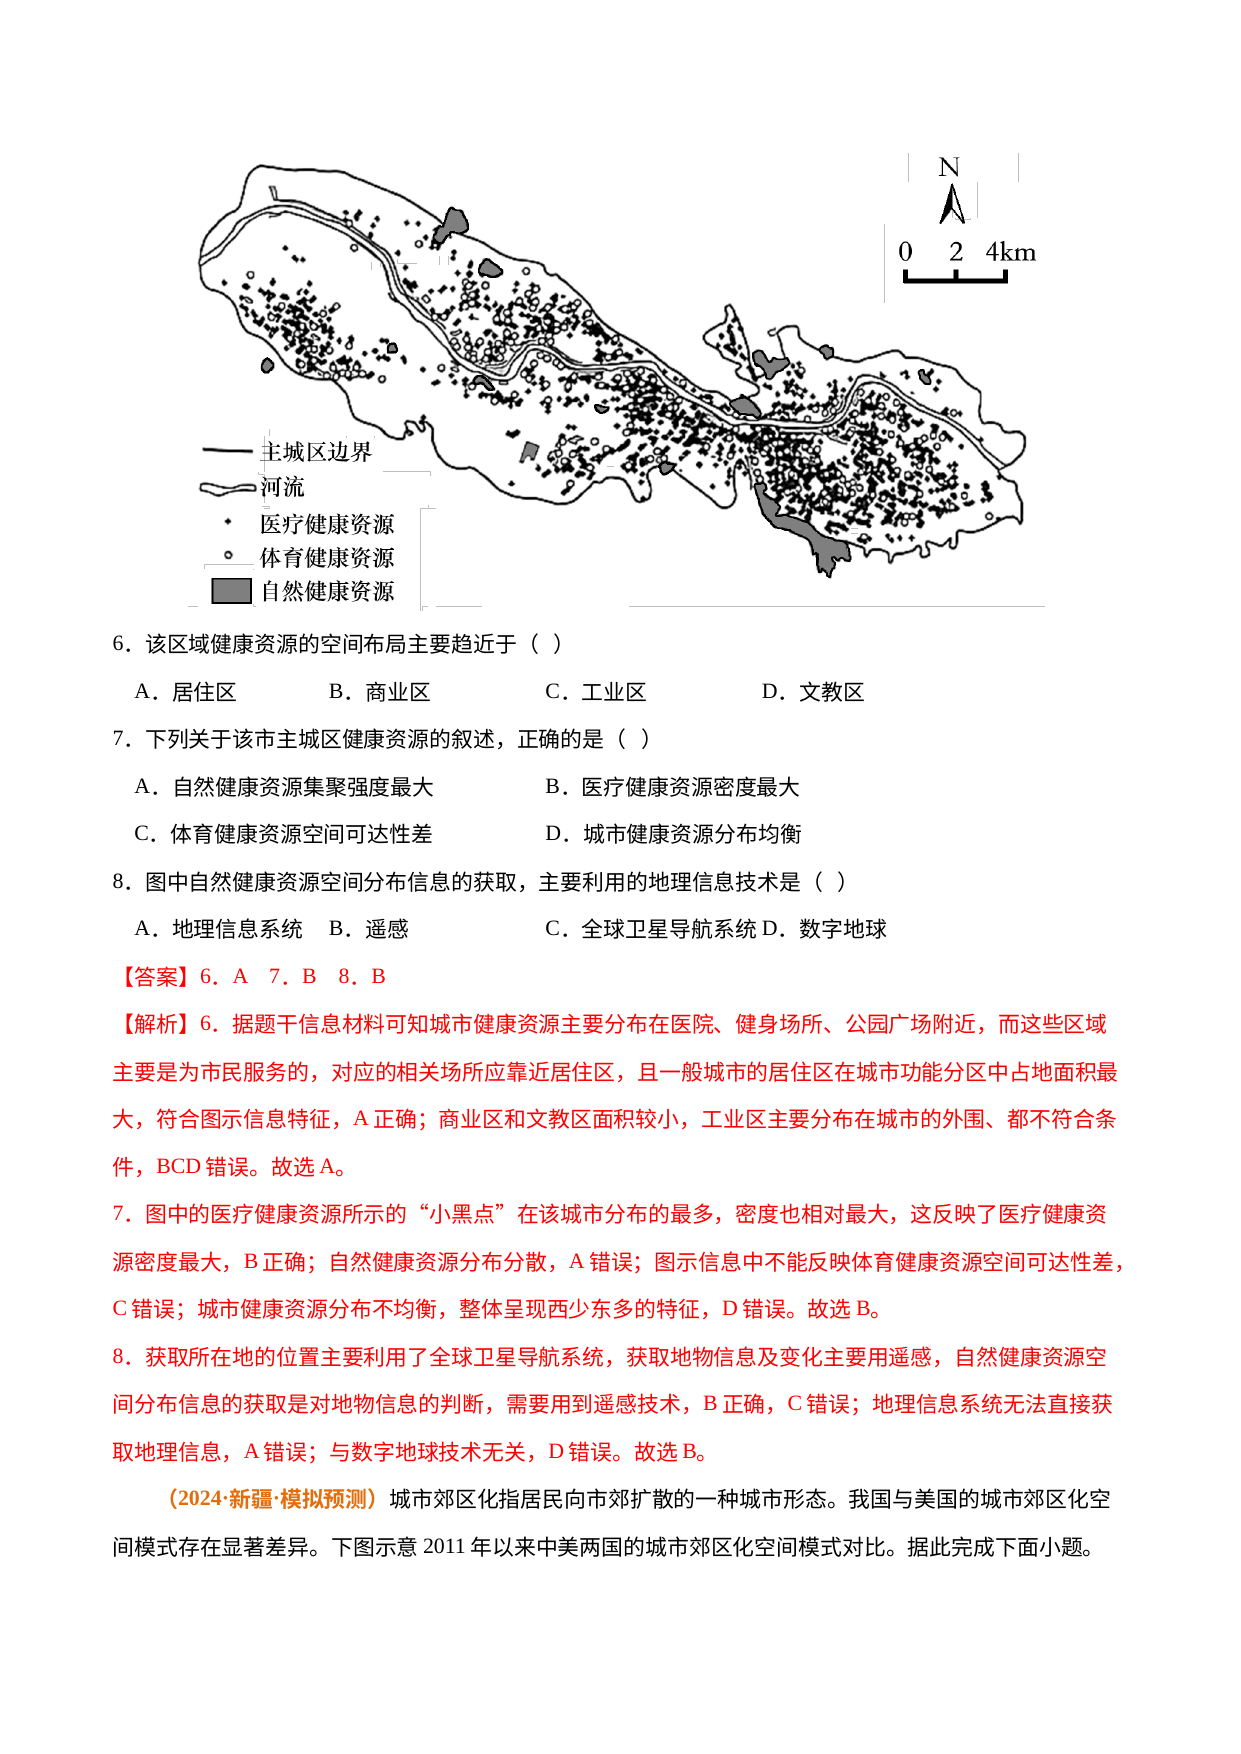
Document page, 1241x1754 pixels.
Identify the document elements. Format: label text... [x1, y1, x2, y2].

text 7．下列关于该市主城区健康资源的叙述，正确的是（ ） [112, 722, 1128, 754]
text （2024·新疆·模拟预测）城市郊区化指居民向市郊扩散的一种城市形态。我国与美国的城市郊区化空间模式存在显著差异。下图示意2011年以来中美两国的城市郊区化空间模式对比。据此完成下面小题。 [112, 1482, 1128, 1561]
text A．自然健康资源集聚强度最大 B．医疗健康资源密度最大 [112, 769, 1128, 801]
picture [187, 147, 1053, 614]
text A．地理信息系统 B．遥感 C．全球卫星导航系统 D．数字地球 [112, 912, 1128, 944]
text 【答案】6．A 7．B 8．B [112, 959, 1128, 991]
text 7．图中的医疗健康资源所示的“小黑点”在该城市分布的最多，密度也相对最大，这反映了医疗健康资源密度最大，B正确；自然健康资源分布分散，A错误；图示信息中不能反映体育健康资源空间可达性差，C错误；城市健康资源分布不均衡，整体呈现西少东多的特征，D错误。故选B。 [112, 1197, 1128, 1324]
text C．体育健康资源空间可达性差 D．城市健康资源分布均衡 [112, 817, 1128, 849]
text 8．获取所在地的位置主要利用了全球卫星导航系统，获取地物信息及变化主要用遥感，自然健康资源空间分布信息的获取是对地物信息的判断，需要用到遥感技术，B正确，C错误；地理信息系统无法直接获取地理信息，A错误；与数字地球技术无关，D错误。故选B。 [112, 1339, 1128, 1466]
text 【解析】6．据题干信息材料可知城市健康资源主要分布在医院、健身场所、公园广场附近，而这些区域主要是为市民服务的，对应的相关场所应靠近居住区，且一般城市的居住区在城市功能分区中占地面积最大，符合图示信息特征，A正确；商业区和文教区面积较小，工业区主要分布在城市的外围、都不符合条件，BCD错误。故选A。 [112, 1007, 1128, 1181]
text A．居住区 B．商业区 C．工业区 D．文教区 [112, 674, 1128, 706]
text 6．该区域健康资源的空间布局主要趋近于（ ） [112, 627, 1128, 659]
text 8．图中自然健康资源空间分布信息的获取，主要利用的地理信息技术是（ ） [112, 864, 1128, 896]
